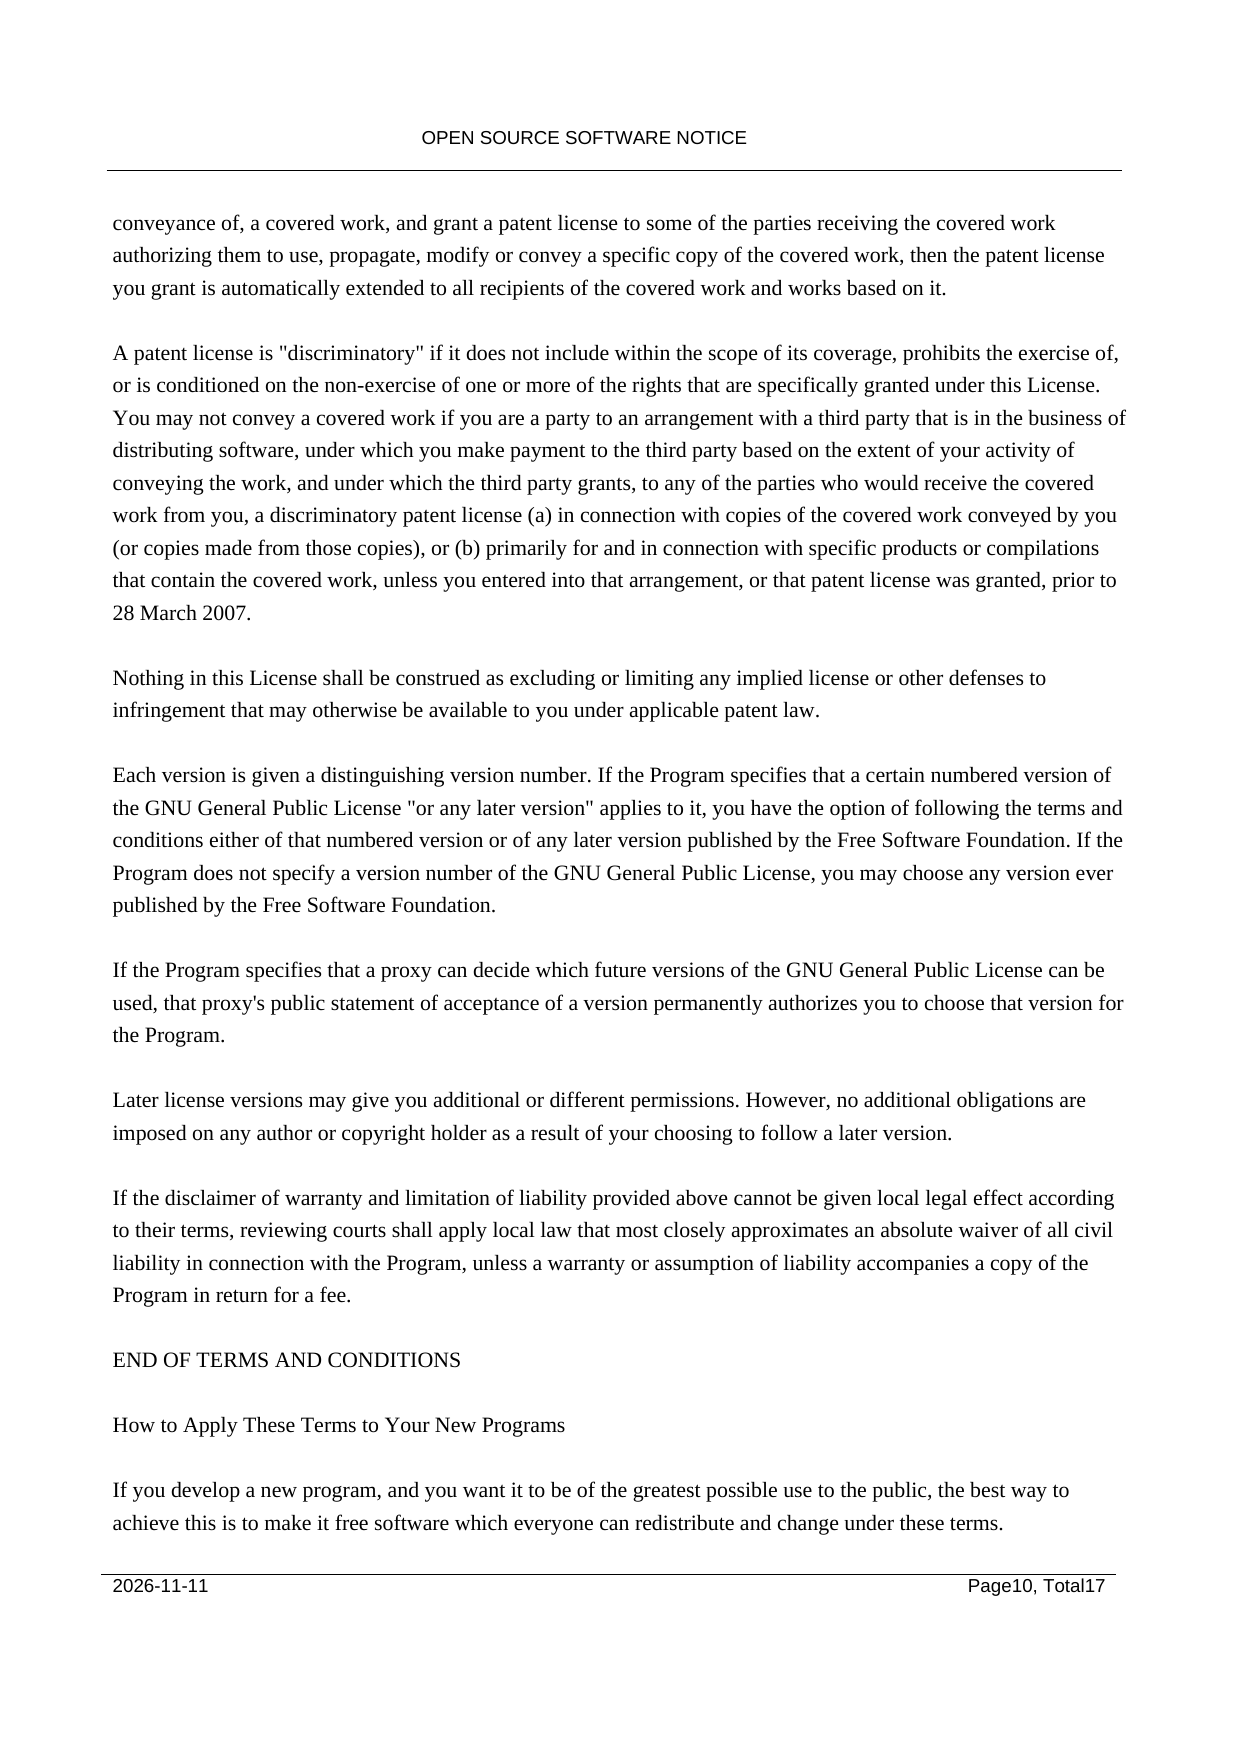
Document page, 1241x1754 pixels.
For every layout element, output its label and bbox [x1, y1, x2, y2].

text [112, 206, 1128, 1539]
